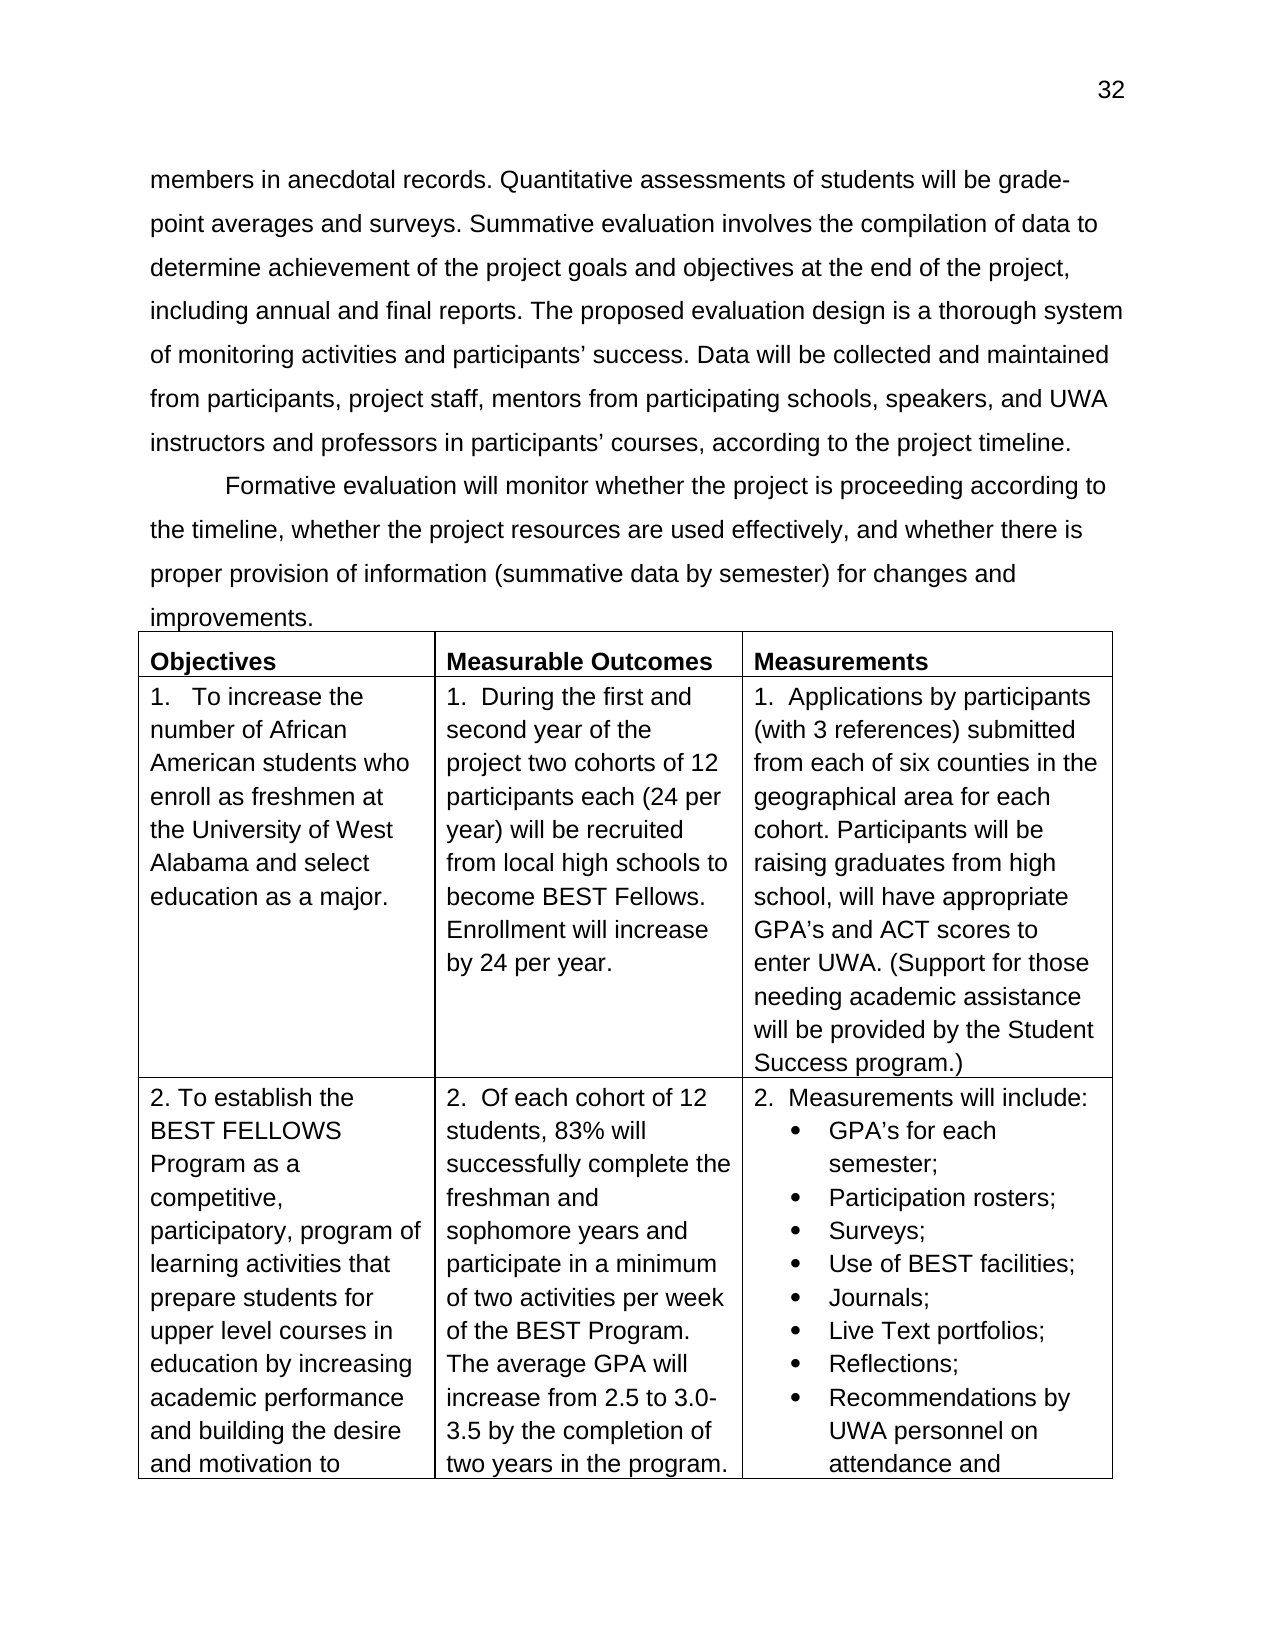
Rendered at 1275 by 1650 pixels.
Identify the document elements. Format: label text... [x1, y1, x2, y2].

table_header Measurable Outcomes [436, 632, 742, 676]
table_header Measurements [743, 632, 1112, 676]
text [150, 150, 1125, 456]
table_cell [139, 1078, 434, 1478]
table_cell 1. To increase the number of African American students who enroll as freshmen at the and select education as a major. [139, 677, 434, 1077]
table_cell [436, 1078, 742, 1478]
table_header Objectives [139, 632, 434, 676]
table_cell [743, 1078, 1112, 1478]
table_cell 1. Applications by participants (with 3 references) submitted from each of six counties in the geographical area for each cohort. Participants will be raising graduates from high school, will have appropriate GPA’s and ACT scores to enter UWA. (Support for those needing academic assistance will be provided by the Student Success program.) [743, 677, 1112, 1077]
text Formative evaluation will monitor whether the project is proceeding according to the timeline, whether the project resources are used effectively, and whether there is proper provision of information (summative data by semester) for changes and improvements. [150, 456, 1125, 631]
table_cell 1. During the first and second year of the project two cohorts of 12 participants each (24 per year) will be recruited from local high schools to become BEST Fellows. Enrollment will increase by 24 per year. [436, 677, 742, 1077]
